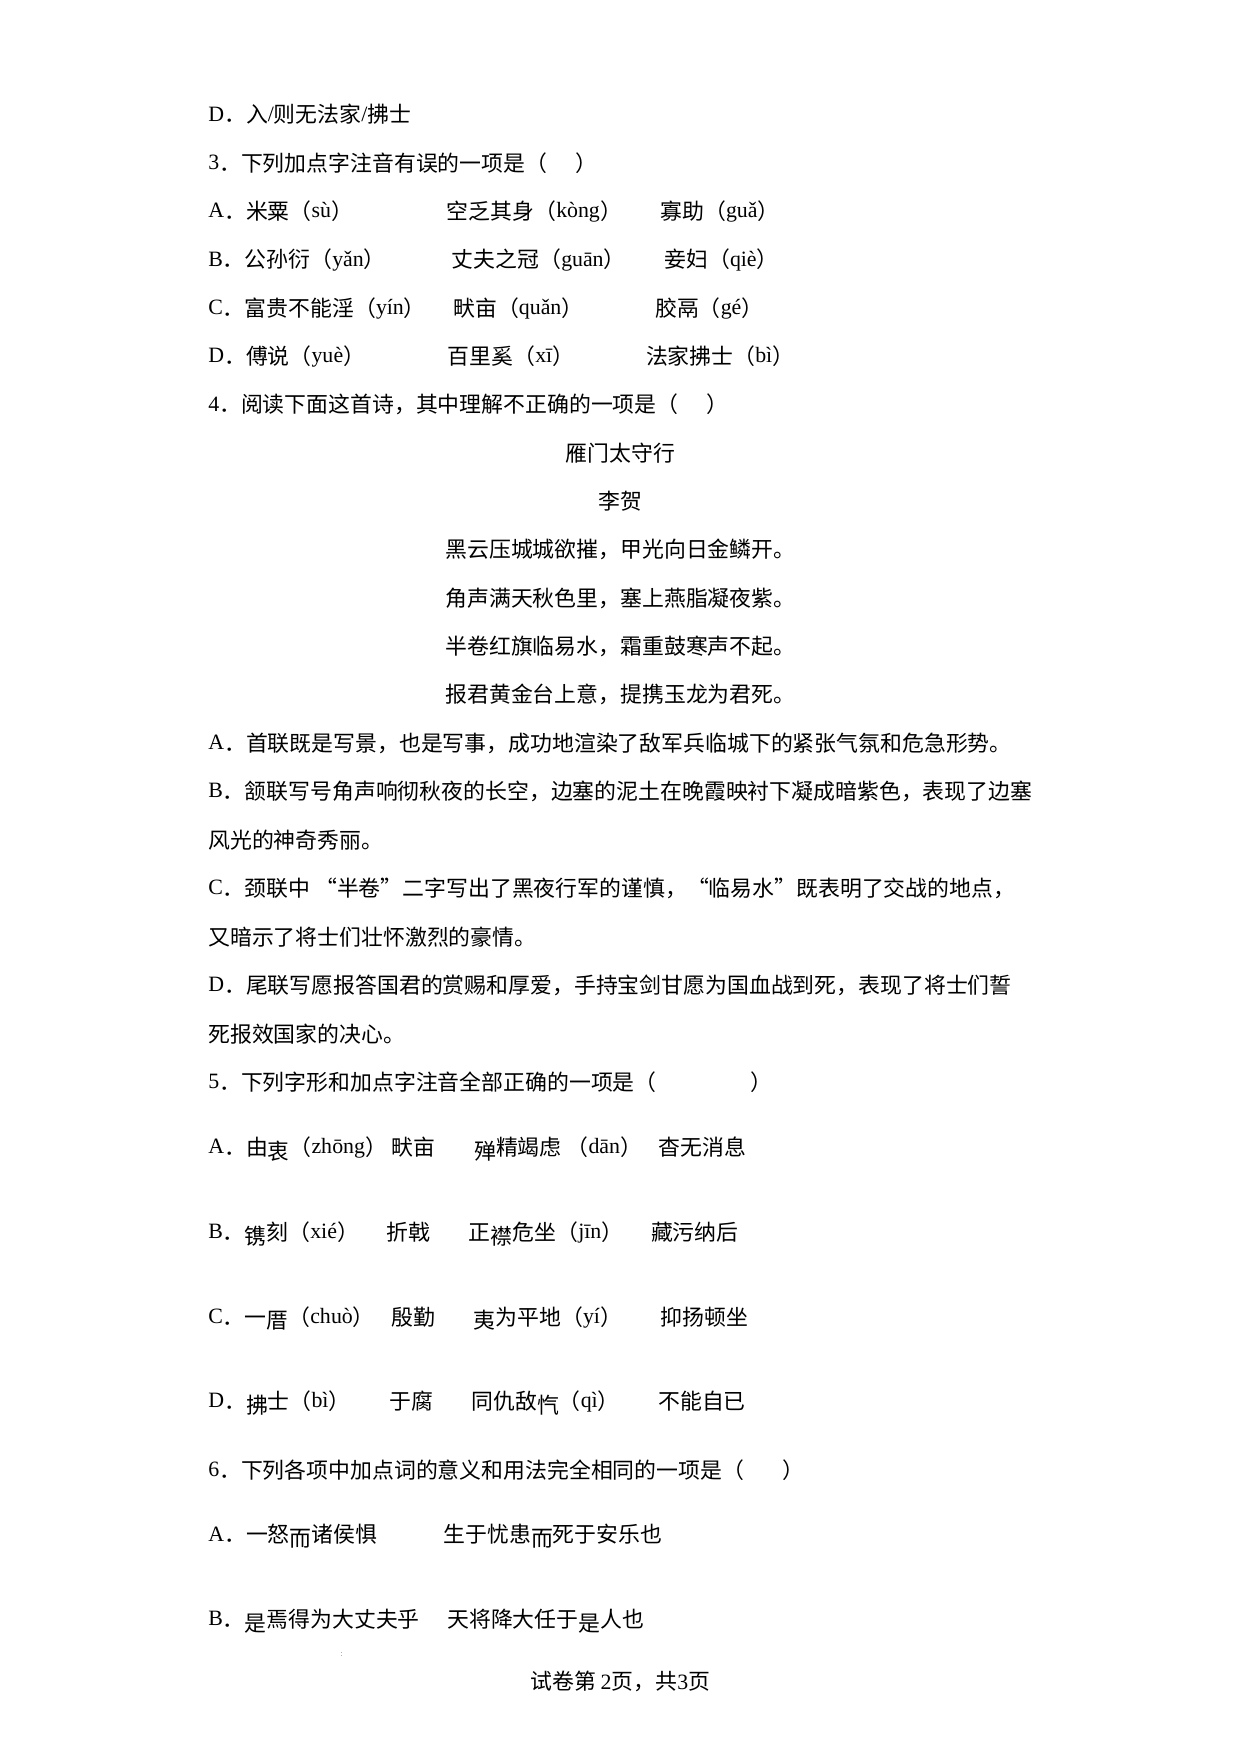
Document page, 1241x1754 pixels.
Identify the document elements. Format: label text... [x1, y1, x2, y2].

text 6．下列各项中加点词的意义和用法完全相同的一项是（ ） [208, 1452, 1032, 1485]
text 4．阅读下面这首诗，其中理解不正确的一项是（ ） [208, 387, 1032, 419]
text 报君黄金台上意，提携玉龙为君死。 [208, 677, 1032, 709]
text 角声满天秋色里，塞上燕脂凝夜紫。 [208, 580, 1032, 613]
text B．公孙衍（yǎn） 丈夫之冠（guān） 妾妇（qiè） [208, 242, 1032, 274]
text 半卷红旗临易水，霜重鼓寒声不起。 [208, 629, 1032, 661]
text C．富贵不能淫（yín） 畎亩（quǎn） 胶鬲（gé） [208, 290, 1032, 323]
text 黑云压城城欲摧，甲光向日金鳞开。 [208, 532, 1032, 564]
text B．镌刻（xié） 折戟 正襟危坐（jīn） 藏污纳后 [208, 1198, 1032, 1263]
text A．米粟（sù） 空乏其身（kòng） 寡助（guǎ） [208, 194, 1032, 226]
text D．尾联写愿报答国君的赏赐和厚爱，手持宝剑甘愿为国血战到死，表现了将士们誓死报效国家的决心。 [208, 968, 1032, 1049]
text B．颔联写号角声响彻秋夜的长空，边塞的泥土在晚霞映衬下凝成暗紫色，表现了边塞风光的神奇秀丽。 [208, 774, 1032, 855]
text 5．下列字形和加点字注音全部正确的一项是（ ） [208, 1065, 1032, 1097]
text 3．下列加点字注音有误的一项是（ ） [208, 145, 1032, 178]
text D．拂士（bì） 于腐 同仇敌忾（qì） 不能自已 [208, 1368, 1032, 1433]
text 雁门太守行 [208, 435, 1032, 468]
text A．由衷（zhōng） 畎亩 殚精竭虑 （dān） 杳无消息 [208, 1113, 1032, 1178]
text A．首联既是写景，也是写事，成功地渲染了敌军兵临城下的紧张气氛和危急形势。 [208, 725, 1032, 758]
text C．颈联中 “半卷”二字写出了黑夜行军的谨慎，“临易水”既表明了交战的地点，又暗示了将士们壮怀激烈的豪情。 [208, 871, 1032, 952]
text B．是焉得为大丈夫乎 天将降大任于是人也 [208, 1586, 1032, 1651]
text C．一厝（chuò） 殷勤 夷为平地（yí） 抑扬顿坐 [208, 1283, 1032, 1348]
text D．傅说（yuè） 百里奚（xī） 法家拂士（bì） [208, 339, 1032, 371]
text 李贺 [208, 484, 1032, 516]
text D．入/则无法家/拂士 [208, 97, 1032, 129]
text A．一怒而诸侯惧 生于忧患而死于安乐也 [208, 1501, 1032, 1566]
